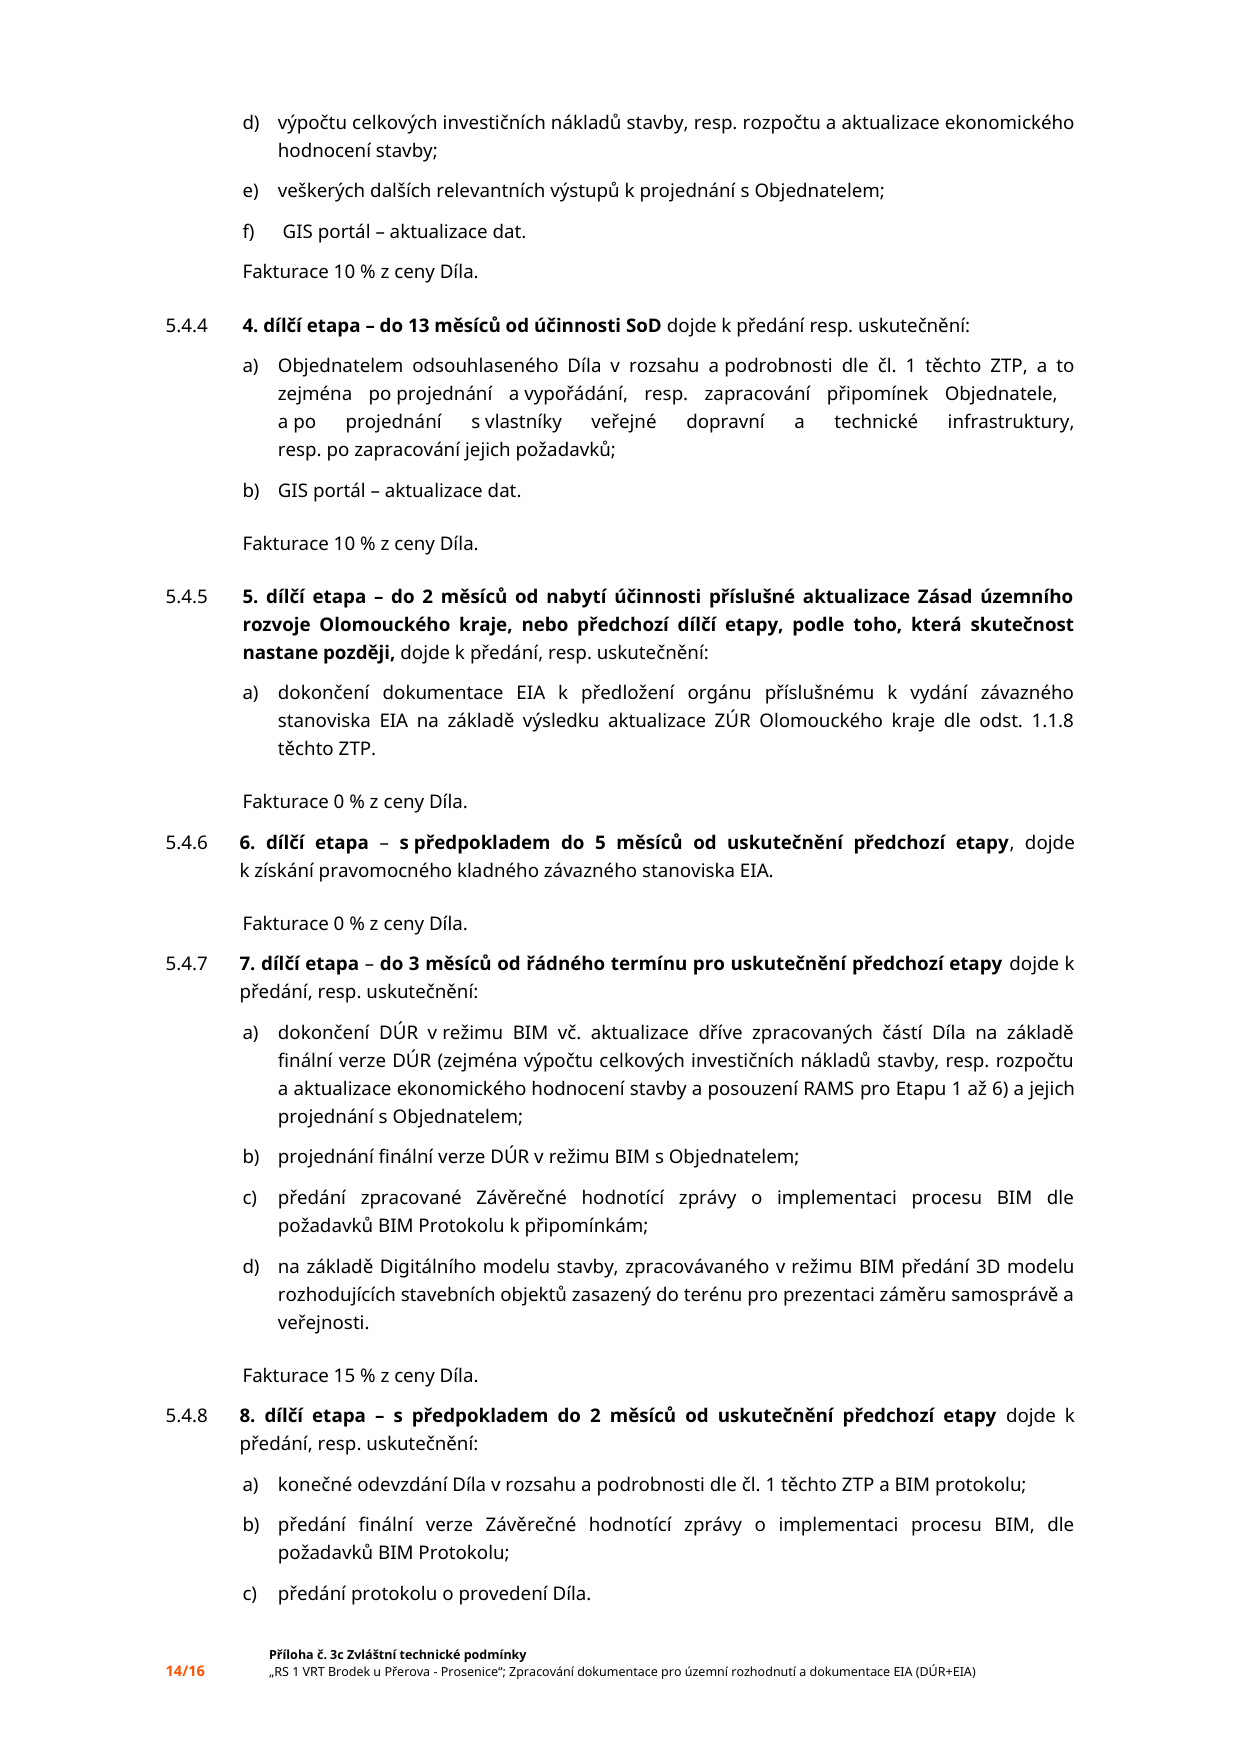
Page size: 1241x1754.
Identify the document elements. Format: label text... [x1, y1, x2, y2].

text Fakturace 0 % z ceny Díla. [242, 789, 1075, 814]
list konečné odevzdání Díla v rozsahu a podrobnosti dle čl. 1 těchto ZTP a BIM protokolu; [242, 1471, 1075, 1497]
text 7. dílčí etapa – do 3 měsíců od řádného termínu pro uskutečnění předchozí etapy dojde k předání, resp. uskutečnění: [165, 951, 1075, 1004]
list předání zpracované Závěrečné hodnotící zprávy o implementaci procesu BIM dle požadavků BIM Protokolu k připomínkám; [242, 1184, 1075, 1238]
list Objednatelem odsouhlaseného Díla v rozsahu a podrobnosti dle čl. 1 těchto ZTP, a to zejména po projednání a vypořádání, resp. zapracování připomínek Objednatele, a po projednání s vlastníky veřejné dopravní a technické infrastruktury, resp. po zapracování jejich požadavků; [242, 352, 1075, 462]
text Fakturace 10 % z ceny Díla. [242, 530, 1075, 556]
text 6. dílčí etapa – s předpokladem do 5 měsíců od uskutečnění předchozí etapy, dojde k získání pravomocného kladného závazného stanoviska EIA. [165, 829, 1075, 883]
text 4. dílčí etapa – do 13 měsíců od účinnosti SoD dojde k předání resp. uskutečnění: [165, 312, 1075, 337]
text 5. dílčí etapa – do 2 měsíců od nabytí účinnosti příslušné aktualizace Zásad územního rozvoje Olomouckého kraje, nebo předchozí dílčí etapy, podle toho, která skutečnost nastane později, dojde k předání, resp. uskutečnění: [165, 583, 1075, 664]
list předání finální verze Závěrečné hodnotící zprávy o implementaci procesu BIM, dle požadavků BIM Protokolu; [242, 1512, 1075, 1565]
list projednání finální verze DÚR v režimu BIM s Objednatelem; [242, 1144, 1075, 1169]
list na základě Digitálního modelu stavby, zpracovávaného v režimu BIM předání 3D modelu rozhodujících stavebních objektů zasazený do terénu pro prezentaci záměru samosprávě a veřejnosti. [242, 1253, 1075, 1334]
text Fakturace 0 % z ceny Díla. [242, 910, 1075, 936]
list dokončení dokumentace EIA k předložení orgánu příslušnému k vydání závazného stanoviska EIA na základě výsledku aktualizace ZÚR Olomouckého kraje dle odst. 1.1.8 těchto ZTP. [242, 679, 1075, 761]
text Fakturace 10 % z ceny Díla. [242, 259, 1075, 284]
list dokončení DÚR v režimu BIM vč. aktualizace dříve zpracovaných částí Díla na základě finální verze DÚR (zejména výpočtu celkových investičních nákladů stavby, resp. rozpočtu a aktualizace ekonomického hodnocení stavby a posouzení RAMS pro Etapu 1 až 6) a jejich projednání s Objednatelem; [242, 1019, 1075, 1129]
text veškerých dalších relevantních výstupů k projednání s Objednatelem; [242, 178, 1075, 203]
text 8. dílčí etapa – s předpokladem do 2 měsíců od uskutečnění předchozí etapy dojde k předání, resp. uskutečnění: [165, 1402, 1075, 1456]
list GIS portál – aktualizace dat. [242, 477, 1075, 502]
text výpočtu celkových investičních nákladů stavby, resp. rozpočtu a aktualizace ekonomického hodnocení stavby; [242, 109, 1075, 163]
list předání protokolu o provedení Díla. [242, 1580, 1075, 1606]
list GIS portál – aktualizace dat. [242, 218, 1075, 244]
text Fakturace 15 % z ceny Díla. [242, 1362, 1075, 1387]
